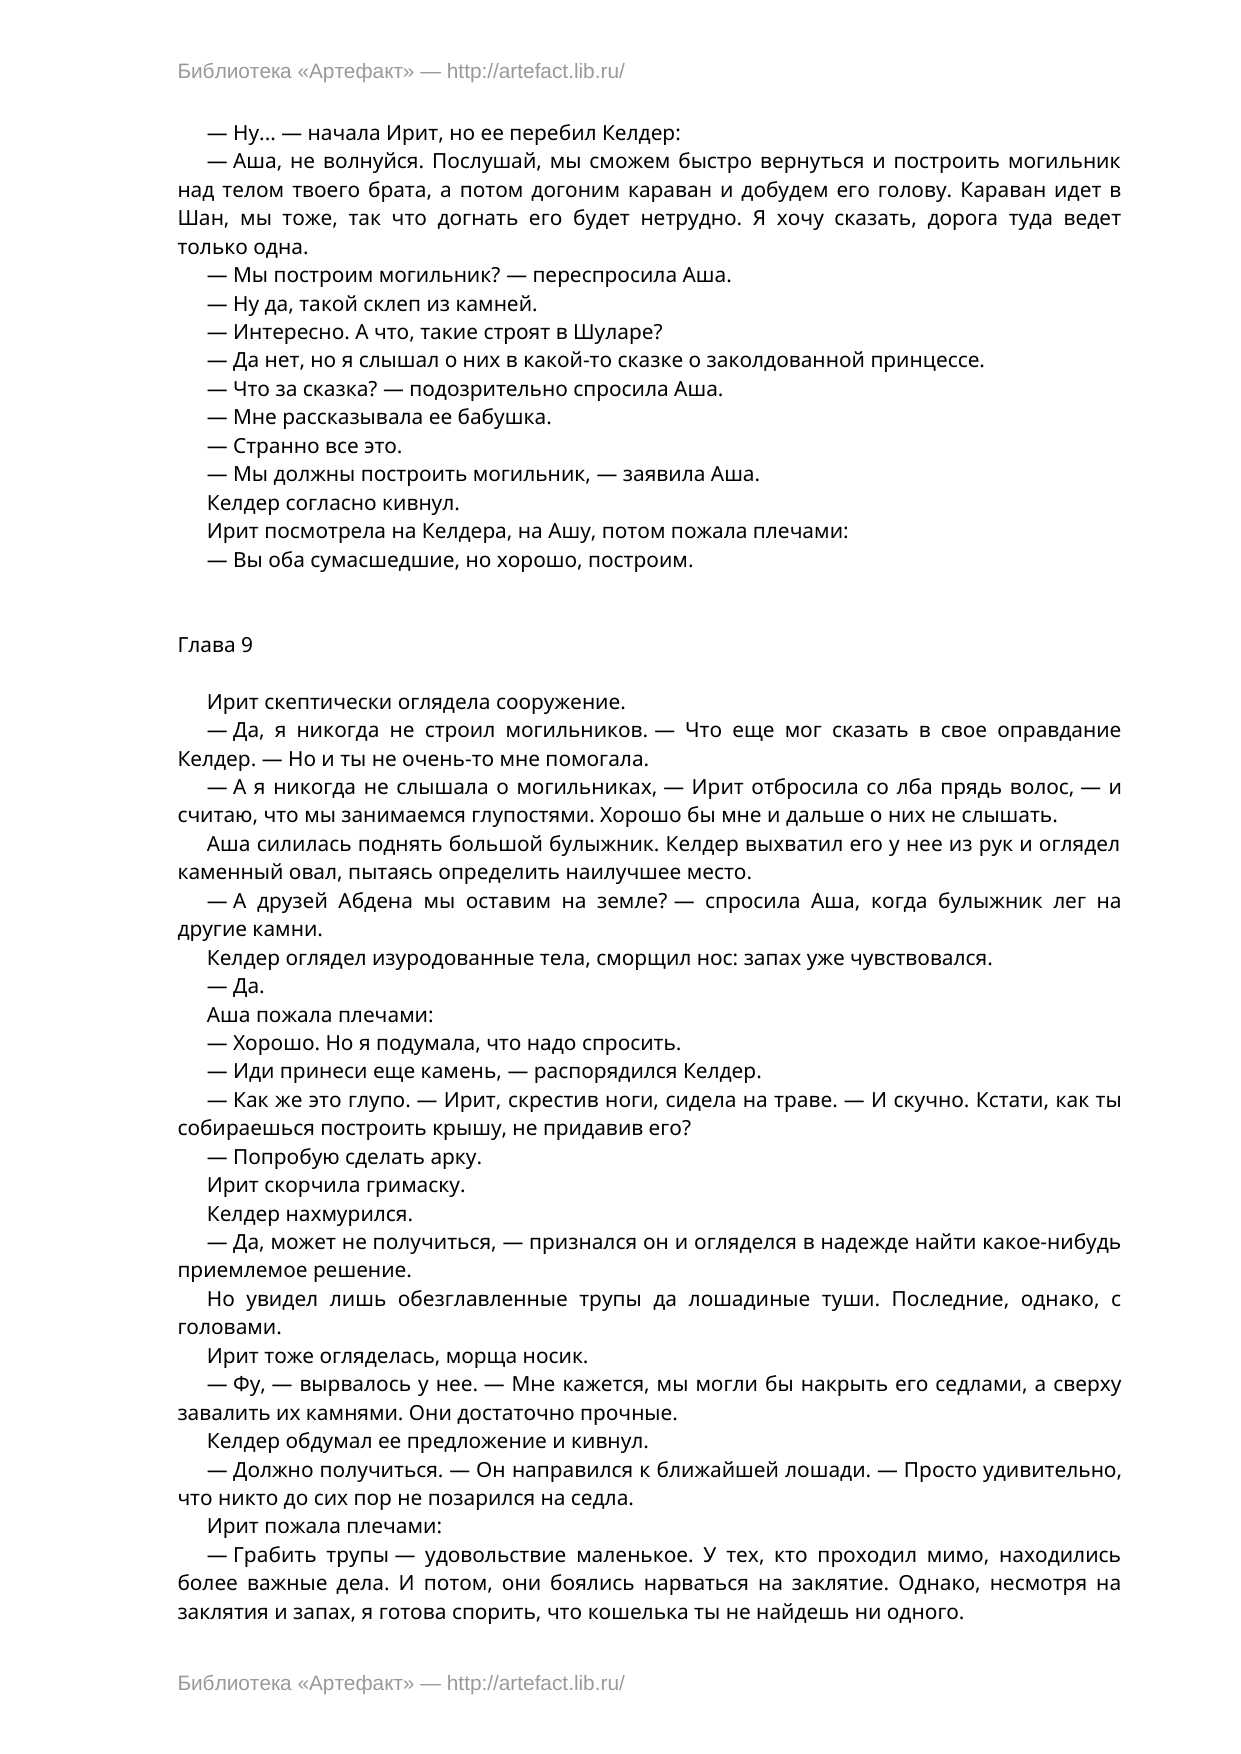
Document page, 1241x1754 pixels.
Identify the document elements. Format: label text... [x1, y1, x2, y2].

text — Аша, не волнуйся. Послушай, мы сможем быстро вернуться и построить могильник над телом твоего брата, а потом догоним караван и добудем его голову. Караван идет в Шан, мы тоже, так что догнать его будет нетрудно. Я хочу сказать, дорога туда ведет только одна. [177, 147, 1122, 260]
subtitle Глава 9 [177, 630, 1122, 658]
text Ирит скептически оглядела сооружение. [177, 687, 1122, 715]
text — Да. [177, 971, 1122, 1000]
text Ирит посмотрела на Келдера, на Ашу, потом пожала плечами: [177, 516, 1122, 545]
text — Мы должны построить могильник, — заявила Аша. [177, 459, 1122, 488]
text — А друзей Абдена мы оставим на земле? — спросила Аша, когда булыжник лег на другие камни. [177, 886, 1122, 943]
text — Странно все это. [177, 431, 1122, 459]
text — Вы оба сумасшедшие, но хорошо, построим. [177, 545, 1122, 573]
text — Должно получиться. — Он направился к ближайшей лошади. — Просто удивительно, что никто до сих пор не позарился на седла. [177, 1455, 1122, 1512]
text — Мне рассказывала ее бабушка. [177, 402, 1122, 431]
text — Да нет, но я слышал о них в какой-то сказке о заколдованной принцессе. [177, 346, 1122, 374]
text Келдер оглядел изуродованные тела, сморщил нос: запах уже чувствовался. [177, 943, 1122, 971]
text — Фу, — вырвалось у нее. — Мне кажется, мы могли бы накрыть его седлами, а сверху завалить их камнями. Они достаточно прочные. [177, 1369, 1122, 1426]
text Ирит пожала плечами: [177, 1512, 1122, 1540]
text Келдер обдумал ее предложение и кивнул. [177, 1426, 1122, 1455]
text — Хорошо. Но я подумала, что надо спросить. [177, 1028, 1122, 1057]
text — Что за сказка? — подозрительно спросила Аша. [177, 374, 1122, 402]
text — Интересно. А что, такие строят в Шуларе? [177, 317, 1122, 346]
text — Ну да, такой склеп из камней. [177, 289, 1122, 317]
text — Да, может не получиться, — признался он и огляделся в надежде найти какое-нибудь приемлемое решение. [177, 1227, 1122, 1284]
text — Да, я никогда не строил могильников. — Что еще мог сказать в свое оправдание Келдер. — Но и ты не очень-то мне помогала. [177, 715, 1122, 772]
text Келдер нахмурился. [177, 1199, 1122, 1227]
text — Ну... — начала Ирит, но ее перебил Келдер: [177, 118, 1122, 147]
text Аша пожала плечами: [177, 1000, 1122, 1028]
text Келдер согласно кивнул. [177, 488, 1122, 516]
text — Мы построим могильник? — переспросила Аша. [177, 260, 1122, 289]
text Ирит скорчила гримаску. [177, 1170, 1122, 1199]
text Аша силилась поднять большой булыжник. Келдер выхватил его у нее из рук и оглядел каменный овал, пытаясь определить наилучшее место. [177, 829, 1122, 886]
text — Иди принеси еще камень, — распорядился Келдер. [177, 1057, 1122, 1085]
text — Как же это глупо. — Ирит, скрестив ноги, сидела на траве. — И скучно. Кстати, как ты собираешься построить крышу, не придавив его? [177, 1085, 1122, 1142]
text Ирит тоже огляделась, морща носик. [177, 1341, 1122, 1369]
text — А я никогда не слышала о могильниках, — Ирит отбросила со лба прядь волос, — и считаю, что мы занимаемся глупостями. Хорошо бы мне и дальше о них не слышать. [177, 772, 1122, 829]
text — Грабить трупы — удовольствие маленькое. У тех, кто проходил мимо, находились более важные дела. И потом, они боялись нарваться на заклятие. Однако, несмотря на заклятия и запах, я готова спорить, что кошелька ты не найдешь ни одного. [177, 1540, 1122, 1625]
text Но увидел лишь обезглавленные трупы да лошадиные туши. Последние, однако, с головами. [177, 1284, 1122, 1341]
text — Попробую сделать арку. [177, 1142, 1122, 1170]
